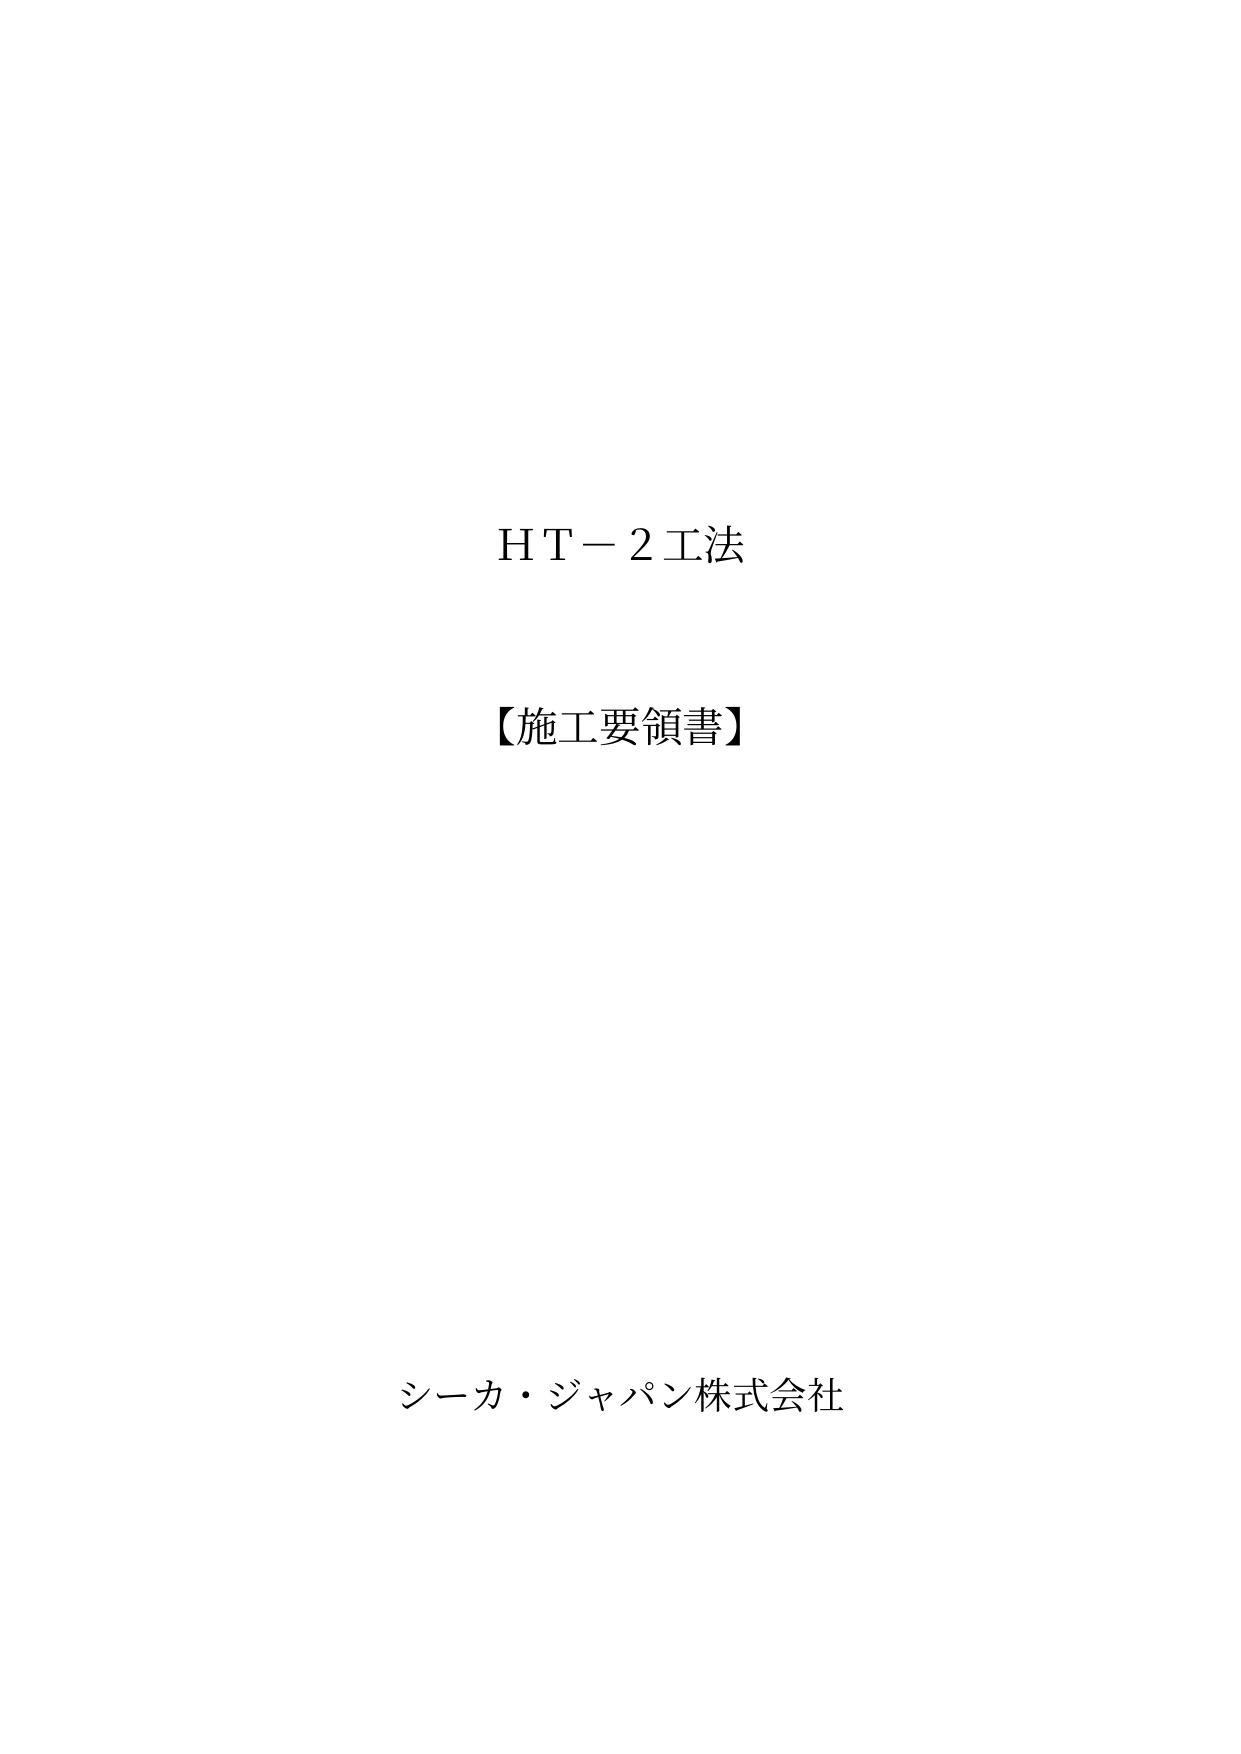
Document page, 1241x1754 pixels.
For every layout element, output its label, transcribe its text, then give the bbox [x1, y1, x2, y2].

text ＨＴ－２工法 [177, 512, 1063, 572]
text 【施工要領書】 [177, 694, 1063, 755]
text シーカ・ジャパン株式会社 [177, 1363, 1063, 1424]
